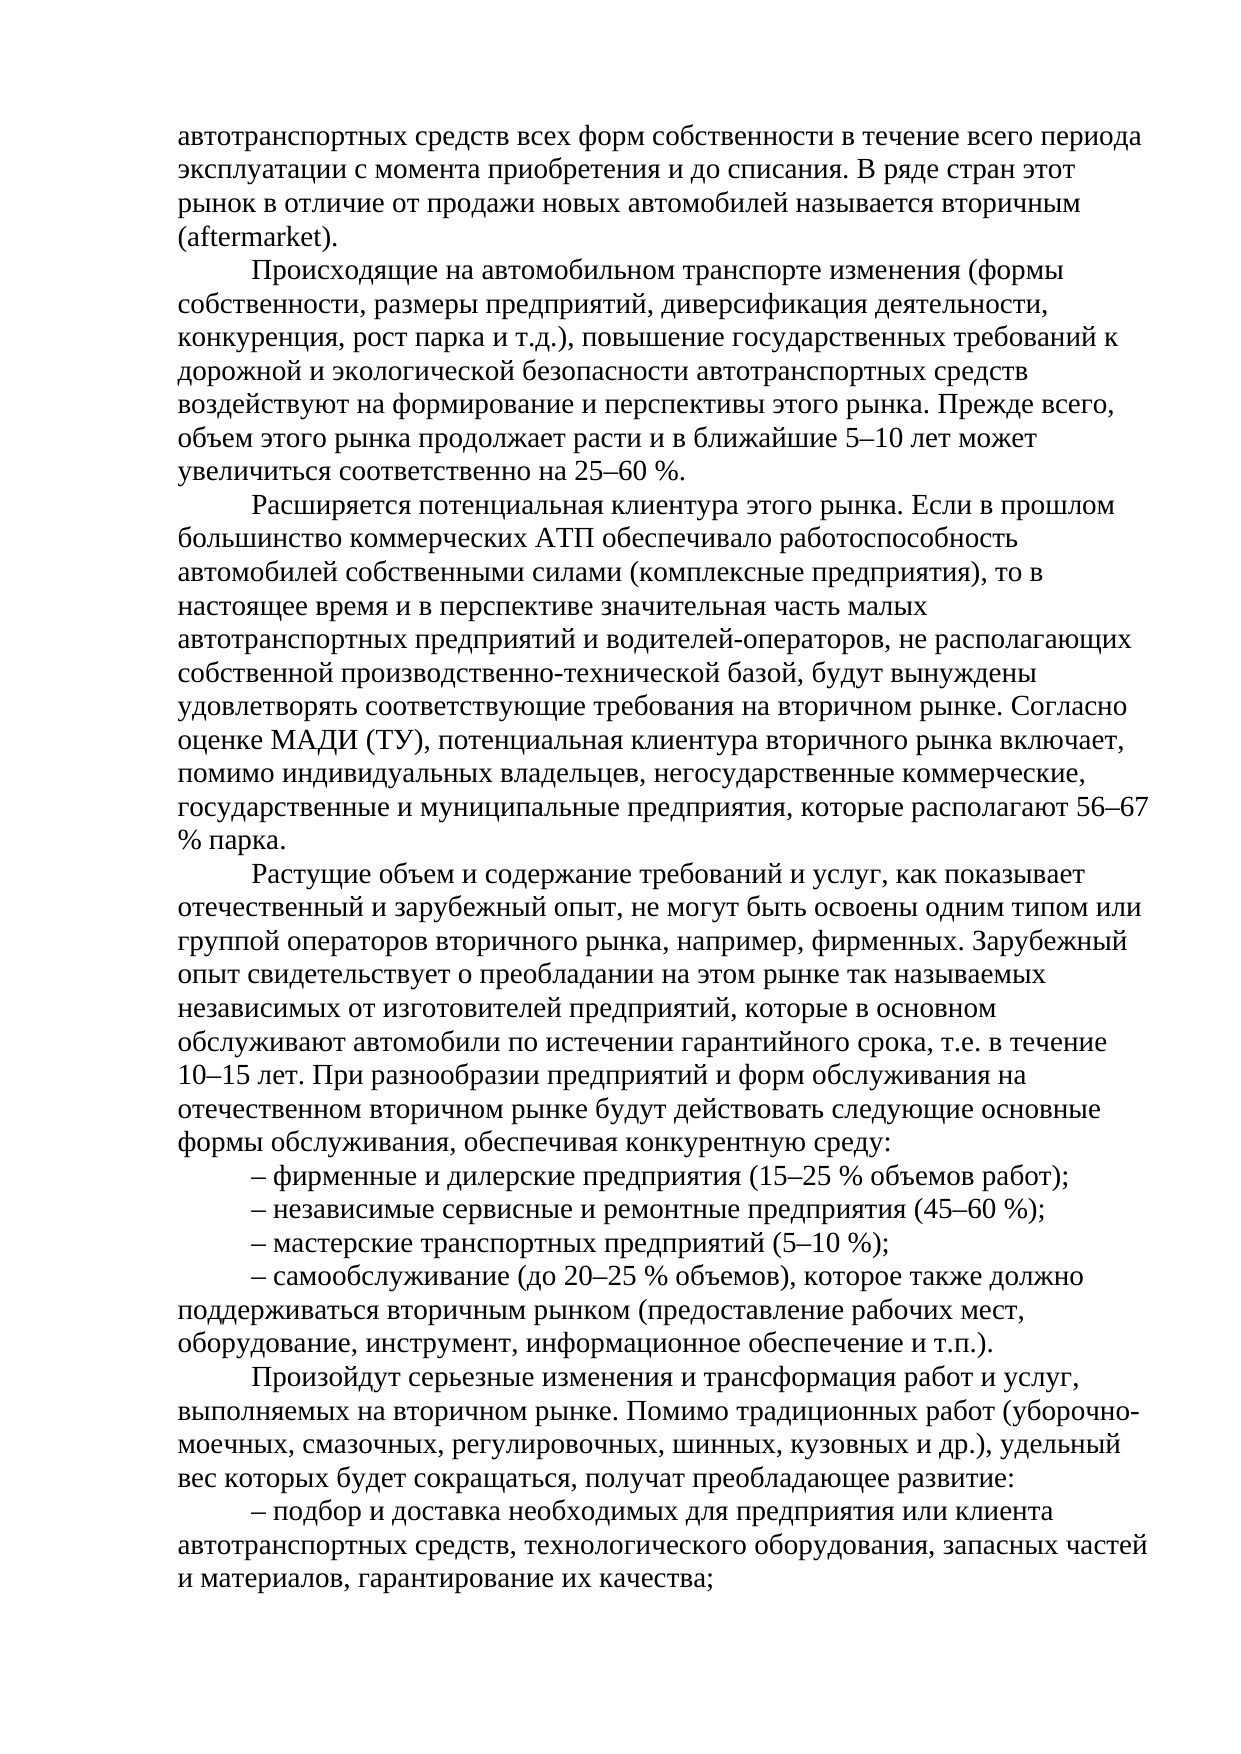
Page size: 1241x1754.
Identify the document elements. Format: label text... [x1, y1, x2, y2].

text – независимые сервисные и ремонтные предприятия (45–60 %); [177, 1191, 1152, 1225]
text – фирменные и дилерские предприятия (15–25 % объемов работ); [177, 1158, 1152, 1191]
text Расширяется потенциальная клиентура этого рынка. Если в прошлом большинство коммерческих АТП обеспечивало работоспособность автомобилей собственными силами (комплексные предприятия), то в настоящее время и в перспективе значительная часть малых автотранспортных предприятий и водителей-операторов, не располагающих собственной производственно-технической базой, будут вынуждены удовлетворять соответствующие требования на вторичном рынке. Согласно оценке МАДИ (ТУ), потенциальная клиентура вторичного рынка включает, помимо индивидуальных владельцев, негосударственные коммерческие, государственные и муниципальные предприятия, которые располагают 56–67 % парка. [177, 487, 1152, 856]
text Происходящие на автомобильном транспорте изменения (формы собственности, размеры предприятий, диверсификация деятельности, конкуренция, рост парка и т.д.), повышение государственных требований к дорожной и экологической безопасности автотранспортных средств воздействуют на формирование и перспективы этого рынка. Прежде всего, объем этого рынка продолжает расти и в ближайшие 5–10 лет может увеличиться соответственно на 25–60 %. [177, 252, 1152, 487]
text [177, 118, 1152, 252]
text – мастерские транспортных предприятий (5–10 %); [177, 1225, 1152, 1258]
text – самообслуживание (до 20–25 % объемов), которое также должно поддерживаться вторичным рынком (предоставление рабочих мест, оборудование, инструмент, информационное обеспечение и т.п.). [177, 1258, 1152, 1359]
text Растущие объем и содержание требований и услуг, как показывает отечественный и зарубежный опыт, не могут быть освоены одним типом или группой операторов вторичного рынка, например, фирменных. Зарубежный опыт свидетельствует о преобладании на этом рынке так называемых независимых от изготовителей предприятий, которые в основном обслуживают автомобили по истечении гарантийного срока, т.е. в течение 10–15 лет. При разнообразии предприятий и форм обслуживания на отечественном вторичном рынке будут действовать следующие основные формы обслуживания, обеспечивая конкурентную среду: [177, 856, 1152, 1158]
text – подбор и доставка необходимых для предприятия или клиента автотранспортных средств, технологического оборудования, запасных частей и материалов, гарантирование их качества; [177, 1493, 1152, 1594]
text Произойдут серьезные изменения и трансформация работ и услуг, выполняемых на вторичном рынке. Помимо традиционных работ (уборочно-моечных, смазочных, регулировочных, шинных, кузовных и др.), удельный вес которых будет сокращаться, получат преобладающее развитие: [177, 1359, 1152, 1493]
